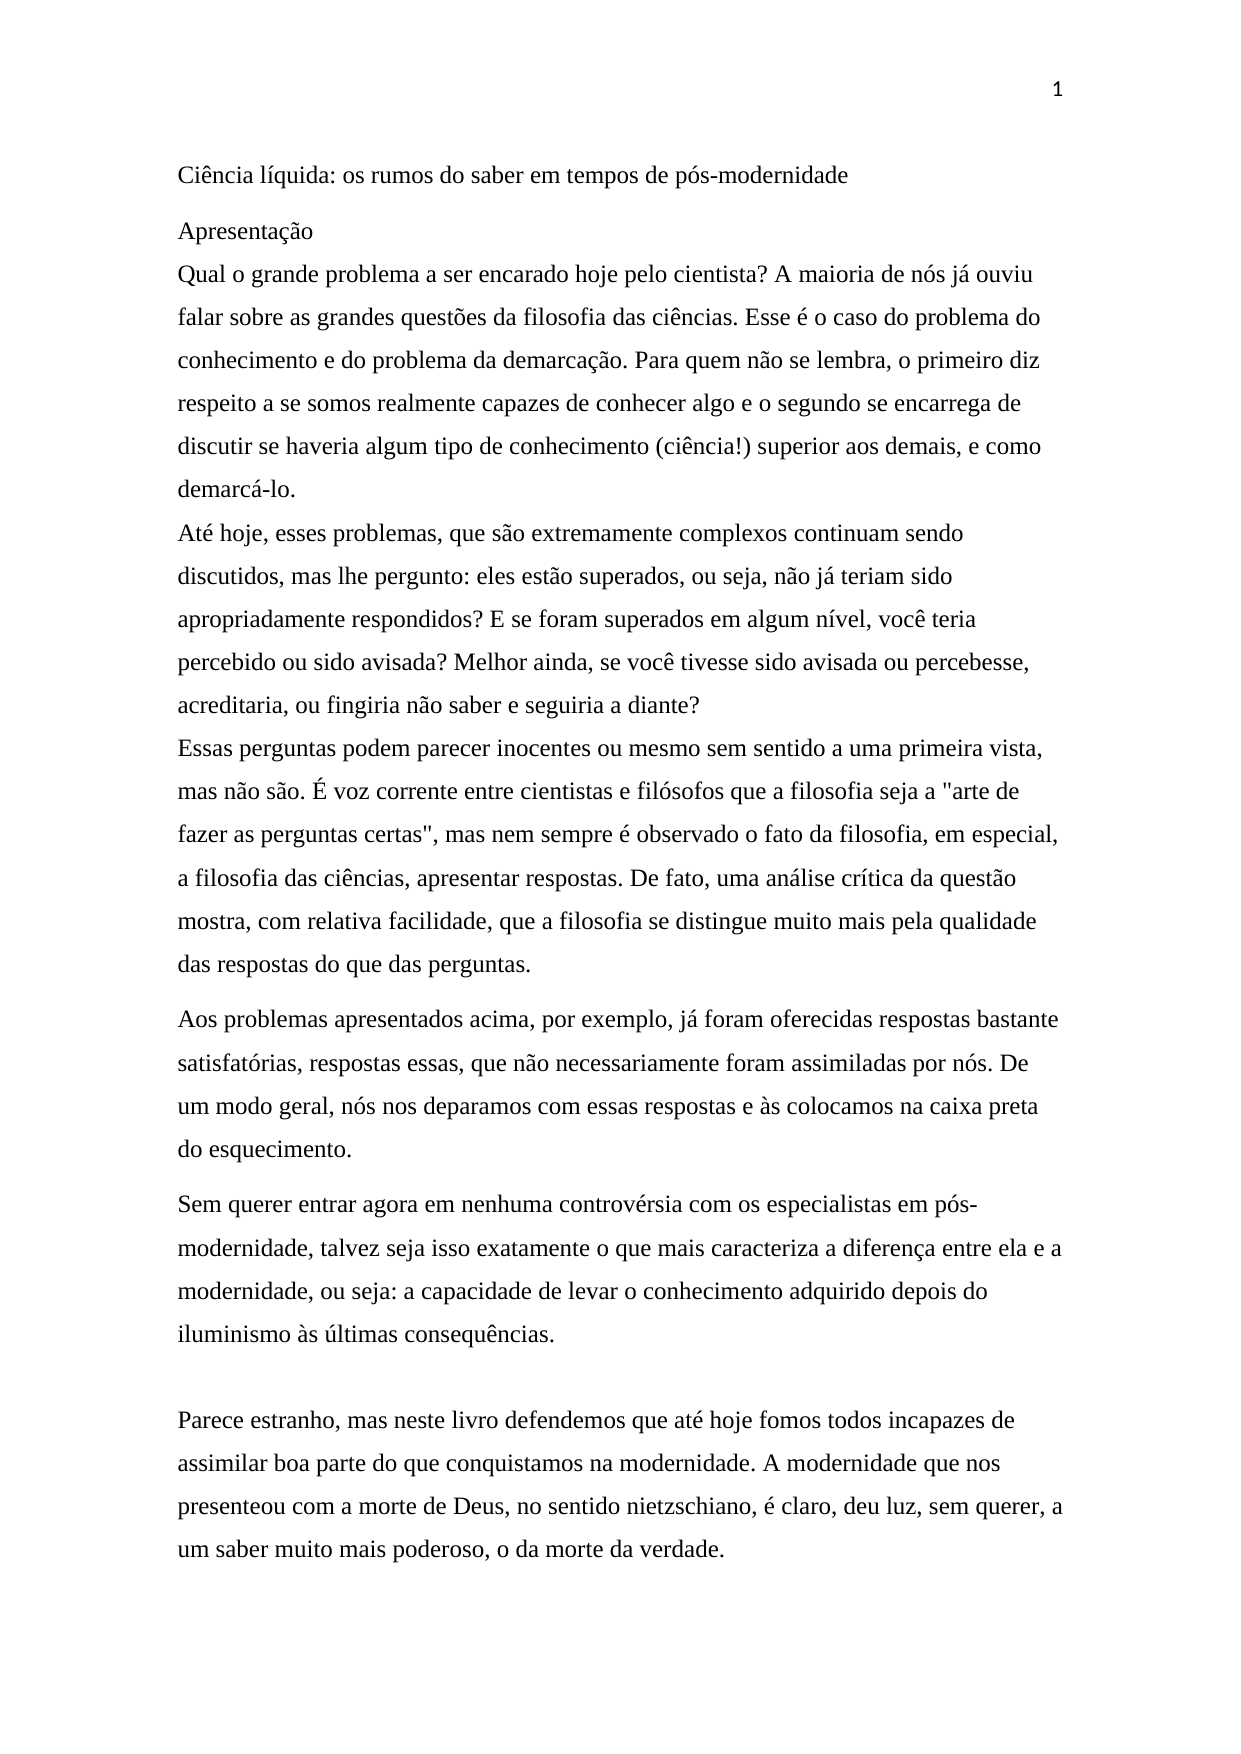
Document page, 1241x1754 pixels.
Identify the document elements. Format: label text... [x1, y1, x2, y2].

text Ciência líquida: os rumos do saber em tempos de pós-modernidade [177, 160, 1063, 189]
text Aos problemas apresentados acima, por exemplo, já foram oferecidas respostas bastante satisfatórias, respostas essas, que não necessariamente foram assimiladas por nós. De um modo geral, nós nos deparamos com essas respostas e às colocamos na caixa preta do esquecimento. [177, 1004, 1063, 1163]
text Apresentação Qual o grande problema a ser encarado hoje pelo cientista? A maioria de nós já ouviu falar sobre as grandes questões da filosofia das ciências. Esse é o caso do problema do conhecimento e do problema da demarcação. Para quem não se lembra, o primeiro diz respeito a se somos realmente capazes de conhecer algo e o segundo se encarrega de discutir se haveria algum tipo de conhecimento (ciência!) superior aos demais, e como demarcá-lo. Até hoje, esses problemas, que são extremamente complexos continuam sendo discutidos, mas lhe pergunto: eles estão superados, ou seja, não já teriam sido apropriadamente respondidos? E se foram superados em algum nível, você teria percebido ou sido avisada? Melhor ainda, se você tivesse sido avisada ou percebesse, acreditaria, ou fingiria não saber e seguiria a diante? Essas perguntas podem parecer inocentes ou mesmo sem sentido a uma primeira vista, mas não são. É voz corrente entre cientistas e filósofos que a filosofia seja a "arte de fazer as perguntas certas", mas nem sempre é observado o fato da filosofia, em especial, a filosofia das ciências, apresentar respostas. De fato, uma análise crítica da questão mostra, com relativa facilidade, que a filosofia se distingue muito mais pela qualidade das respostas do que das perguntas. [177, 216, 1063, 978]
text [177, 1189, 1063, 1606]
